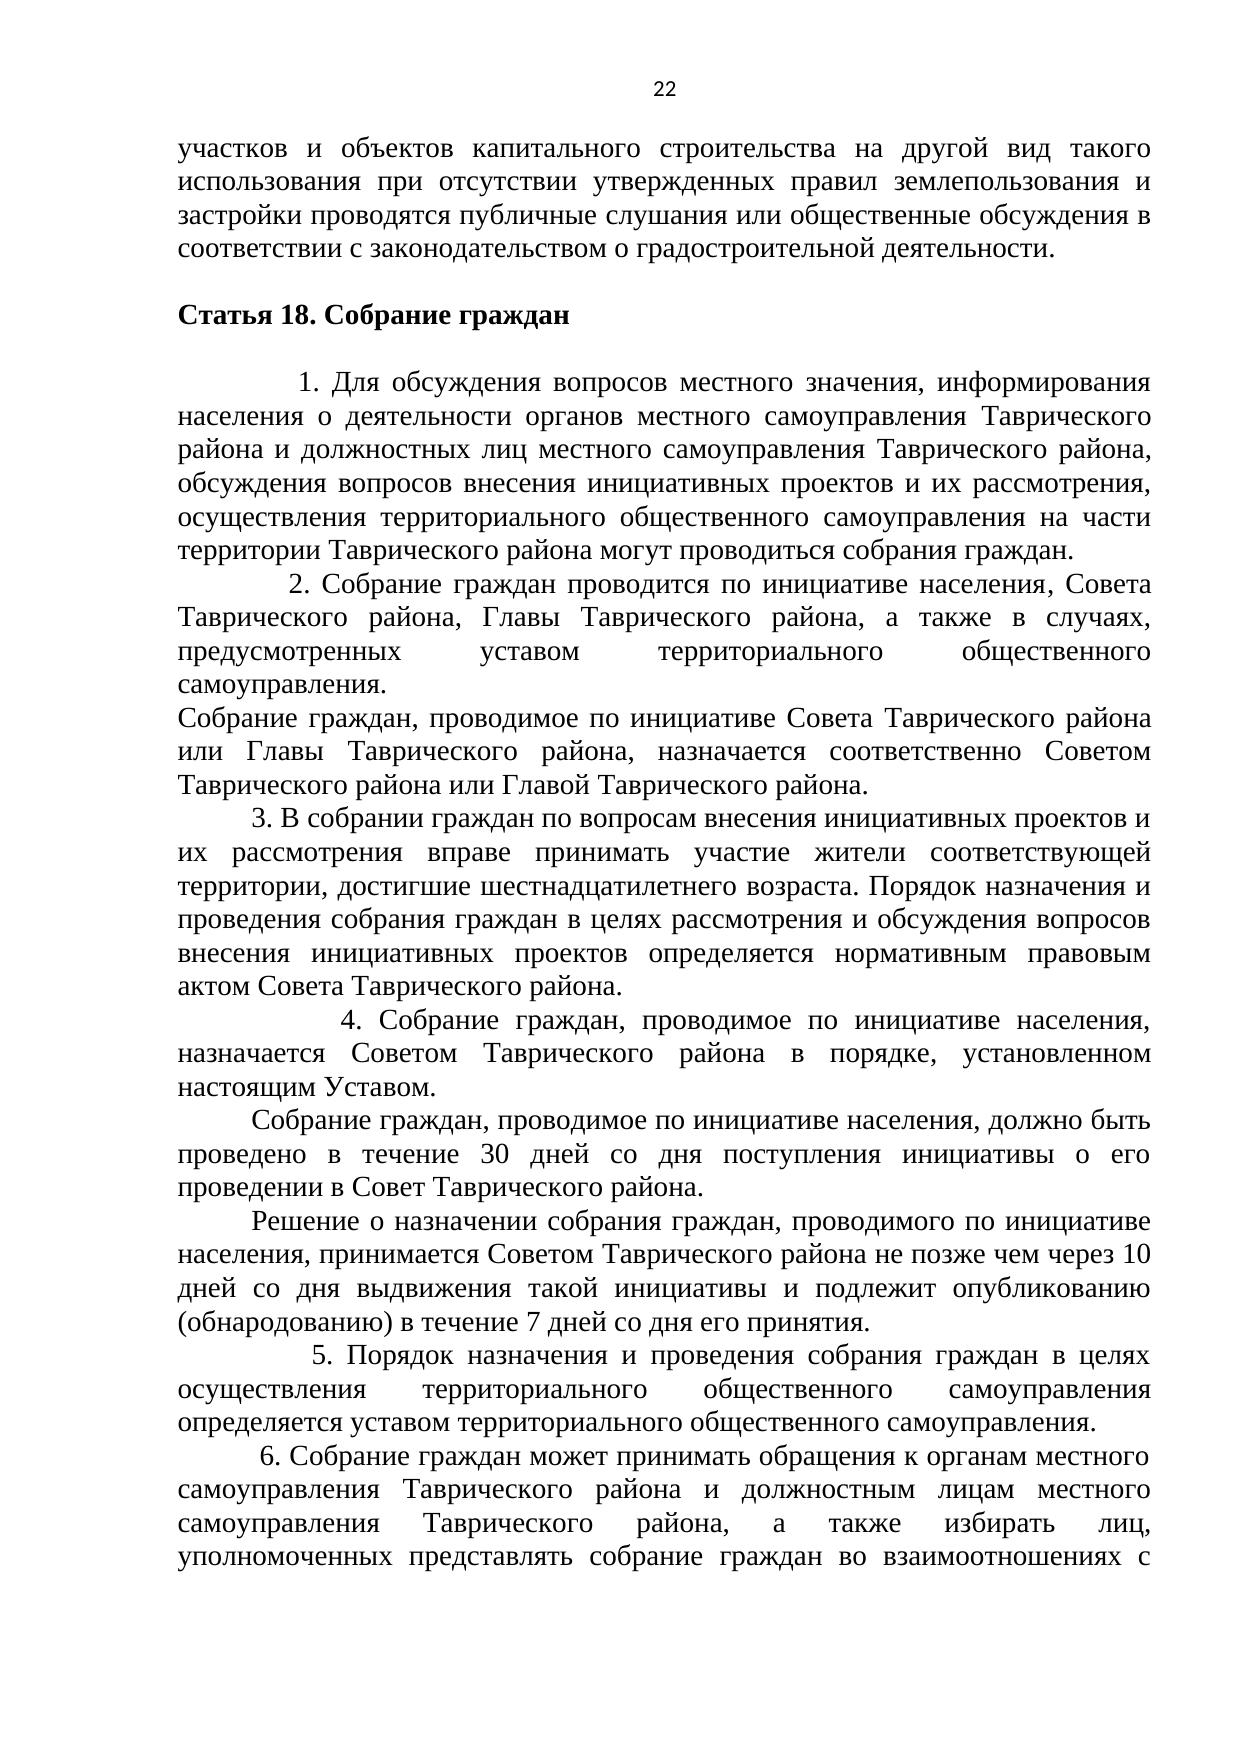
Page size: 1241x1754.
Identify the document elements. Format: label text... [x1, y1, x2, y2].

text 3. В собрании граждан по вопросам внесения инициативных проектов и их рассмотрения вправе принимать участие жители соответствующей территории, достигшие шестнадцатилетнего возраста. Порядок назначения и проведения собрания граждан в целях рассмотрения и обсуждения вопросов внесения инициативных проектов определяется нормативным правовым актом Совета Таврического района. [177, 801, 1152, 1002]
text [177, 1438, 1152, 1572]
text Собрание граждан, проводимое по инициативе Совета Таврического района или Главы Таврического района, назначается соответственно Советом Таврического района или Главой Таврического района. [177, 700, 1152, 801]
text Собрание граждан, проводимое по инициативе населения, должно быть проведено в течение 30 дней со дня поступления инициативы о его проведении в Совет Таврического района. [177, 1102, 1152, 1203]
text Решение о назначении собрания граждан, проводимого по инициативе населения, принимается Советом Таврического района не позже чем через 10 дней со дня выдвижения такой инициативы и подлежит опубликованию (обнародованию) в течение 7 дней со дня его принятия. [177, 1203, 1152, 1337]
text 5. Порядок назначения и проведения собрания граждан в целях осуществления территориального общественного самоуправления определяется уставом территориального общественного самоуправления. [177, 1337, 1152, 1438]
text 1. Для обсуждения вопросов местного значения, информирования населения о деятельности органов местного самоуправления Таврического района и должностных лиц местного самоуправления Таврического района, обсуждения вопросов внесения инициативных проектов и их рассмотрения, осуществления территориального общественного самоуправления на части территории Таврического района могут проводиться собрания граждан. [177, 364, 1152, 566]
text 2. Собрание граждан проводится по инициативе населения, Совета Таврического района, Главы Таврического района, а также в случаях, предусмотренных уставом территориального общественного самоуправления. [177, 566, 1152, 700]
text 4. Собрание граждан, проводимое по инициативе населения, назначается Советом Таврического района в порядке, установленном настоящим Уставом. [177, 1002, 1152, 1102]
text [177, 130, 1152, 264]
text Статья 18. Собрание граждан [177, 297, 1152, 331]
